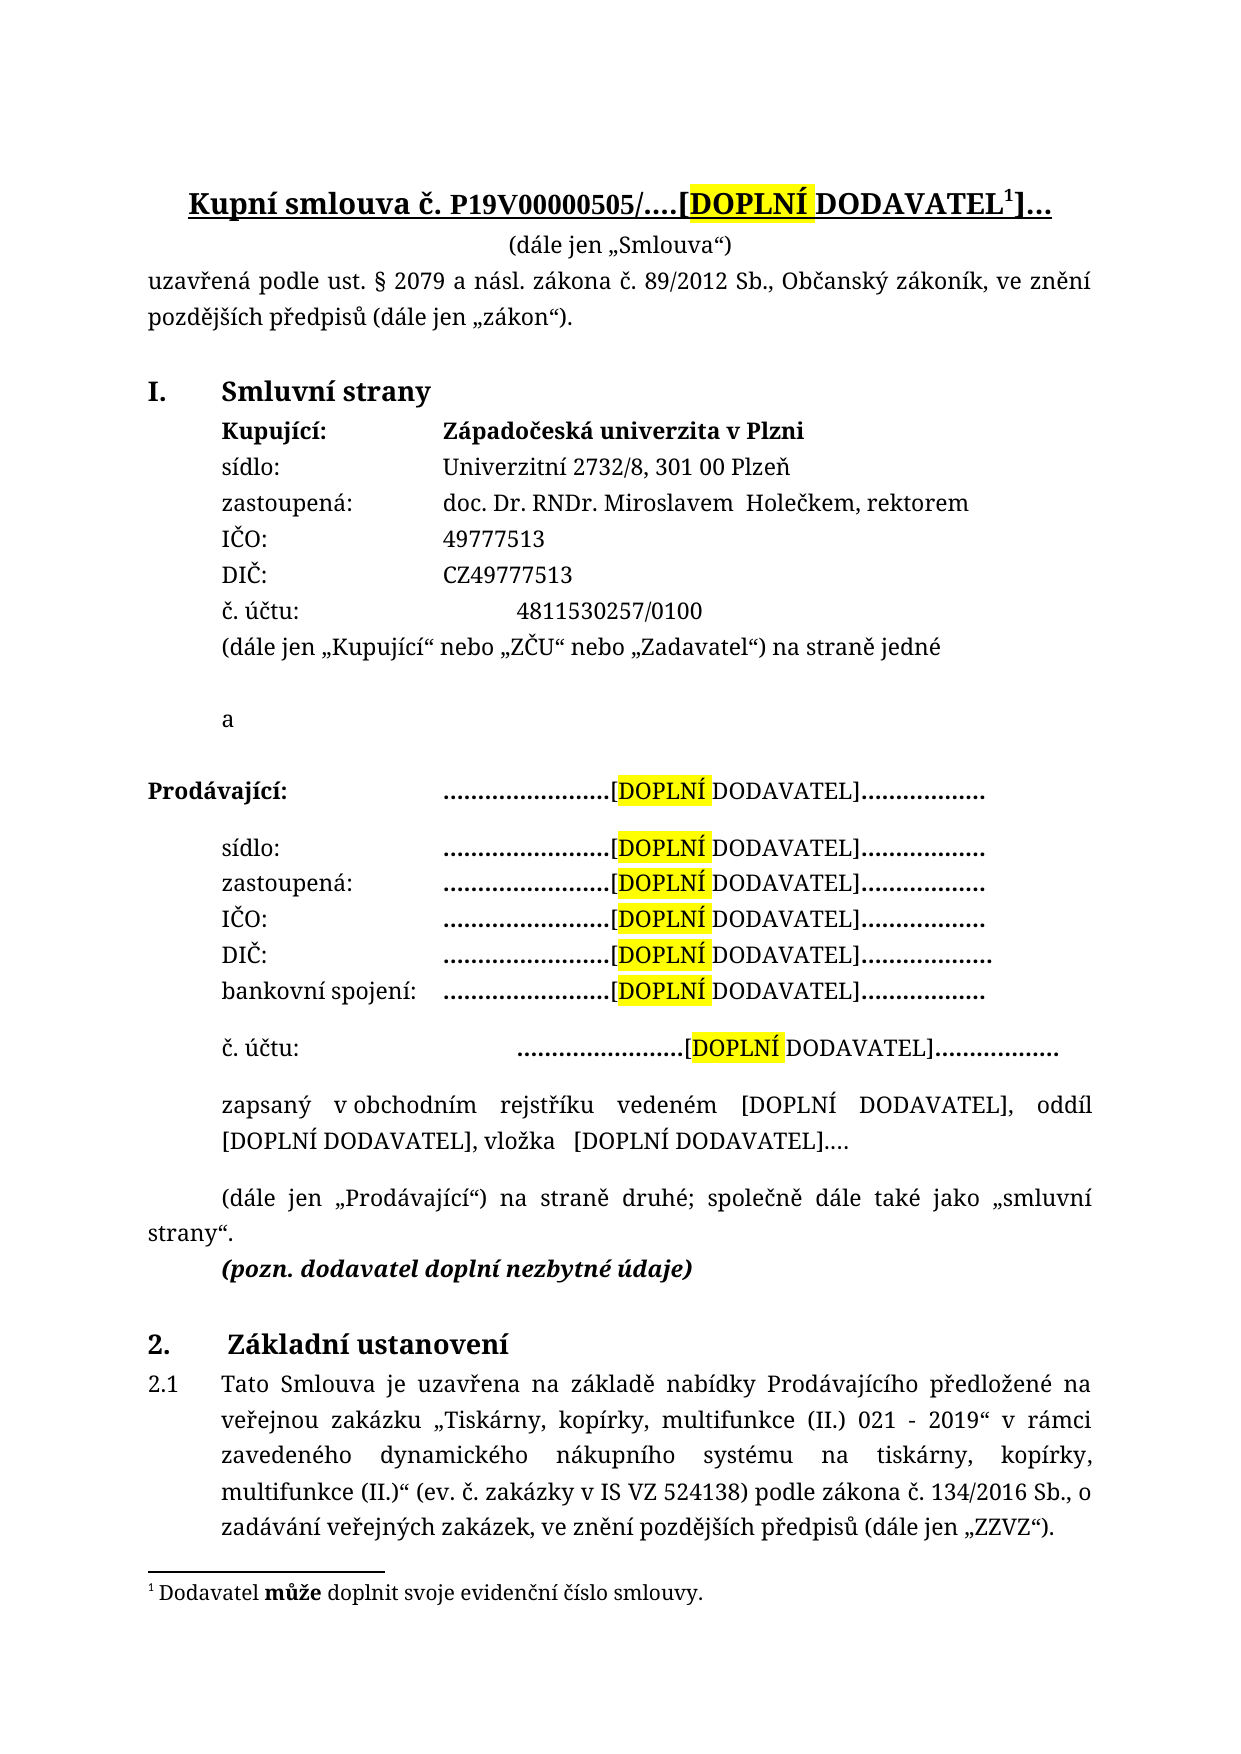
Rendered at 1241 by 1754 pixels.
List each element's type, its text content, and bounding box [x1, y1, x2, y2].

text bankovní spojení: ……………………[DOPLNÍ DODAVATEL]……………… [712, 975, 1093, 1006]
text a [221, 703, 1093, 734]
text č. účtu: ……………………[DOPLNÍ DODAVATEL]……………… [785, 1032, 1093, 1063]
text zastoupená: ……………………[DOPLNÍ DODAVATEL]……………… [221, 867, 1093, 899]
text sídlo: ……………………[DOPLNÍ DODAVATEL]……………… [221, 831, 618, 863]
text č. účtu: ……………………[DOPLNÍ DODAVATEL]……………… [221, 1032, 692, 1063]
text Kupní smlouva č. P19V00000505/....[DOPLNÍ DODAVATEL]… [148, 183, 1093, 223]
text Kupující: Západočeská univerzita v Plzni [221, 415, 1093, 447]
text sídlo: ……………………[DOPLNÍ DODAVATEL]……………… [712, 831, 1093, 863]
text (dále jen „Kupující“ nebo „ZČU“ nebo „Zadavatel“) na straně jedné [221, 631, 1093, 662]
text č. účtu: 4811530257/0100 [221, 595, 1093, 626]
text 2. Základní ustanovení [148, 1325, 1093, 1362]
text (pozn. dodavatel doplní nezbytné údaje) [148, 1253, 1093, 1284]
text DIČ: CZ49777513 [221, 559, 1093, 590]
text IČO: ……………………[DOPLNÍ DODAVATEL]……………… [712, 903, 1093, 934]
text 2.1 Tato Smlouva je uzavřena na základě nabídky Prodávajícího předložené na veřejnou zakázku „Tiskárny, kopírky, multifunkce (II.) 021 - 2019“ v rámci zavedeného dynamického nákupního systému na tiskárny, kopírky, multifunkce (II.)“ (ev. č. zakázky v IS VZ 524138) podle zákona č. 134/2016 Sb., o zadávání veřejných zakázek, ve znění pozdějších předpisů (dále jen „ZZVZ“). [148, 1368, 1093, 1543]
text (dále jen „Prodávající“) na straně druhé; společně dále také jako „smluvní strany“. [148, 1181, 1093, 1249]
text Prodávající: ……………………[DOPLNÍ DODAVATEL]……………… [712, 775, 1093, 806]
text IČO: ……………………[DOPLNÍ DODAVATEL]……………… [221, 903, 618, 934]
text DIČ: ……………………[DOPLNÍ DODAVATEL]………………. [712, 939, 1093, 971]
text IČO: 49777513 [221, 523, 1093, 554]
text I. Smluvní strany [148, 373, 1093, 410]
text sídlo: Univerzitní 2732/8, 301 00 Plzeň [221, 451, 1093, 482]
text zastoupená: doc. Dr. RNDr. Miroslavem Holečkem, rektorem [221, 487, 1093, 518]
text bankovní spojení: ……………………[DOPLNÍ DODAVATEL]……………… [148, 975, 618, 1006]
text zapsaný v obchodním rejstříku vedeném [DOPLNÍ DODAVATEL], oddíl [DOPLNÍ DODAVATEL], vložka [DOPLNÍ DODAVATEL].… [221, 1089, 1093, 1156]
text DIČ: ……………………[DOPLNÍ DODAVATEL]………………. [221, 939, 618, 971]
text uzavřená podle ust. § 2079 a násl. zákona č. 89/2012 Sb., Občanský zákoník, ve znění pozdějších předpisů (dále jen „zákon“). [148, 265, 1093, 332]
text Prodávající: ……………………[DOPLNÍ DODAVATEL]……………… [148, 775, 618, 806]
text (dále jen „Smlouva“) [148, 229, 1093, 260]
